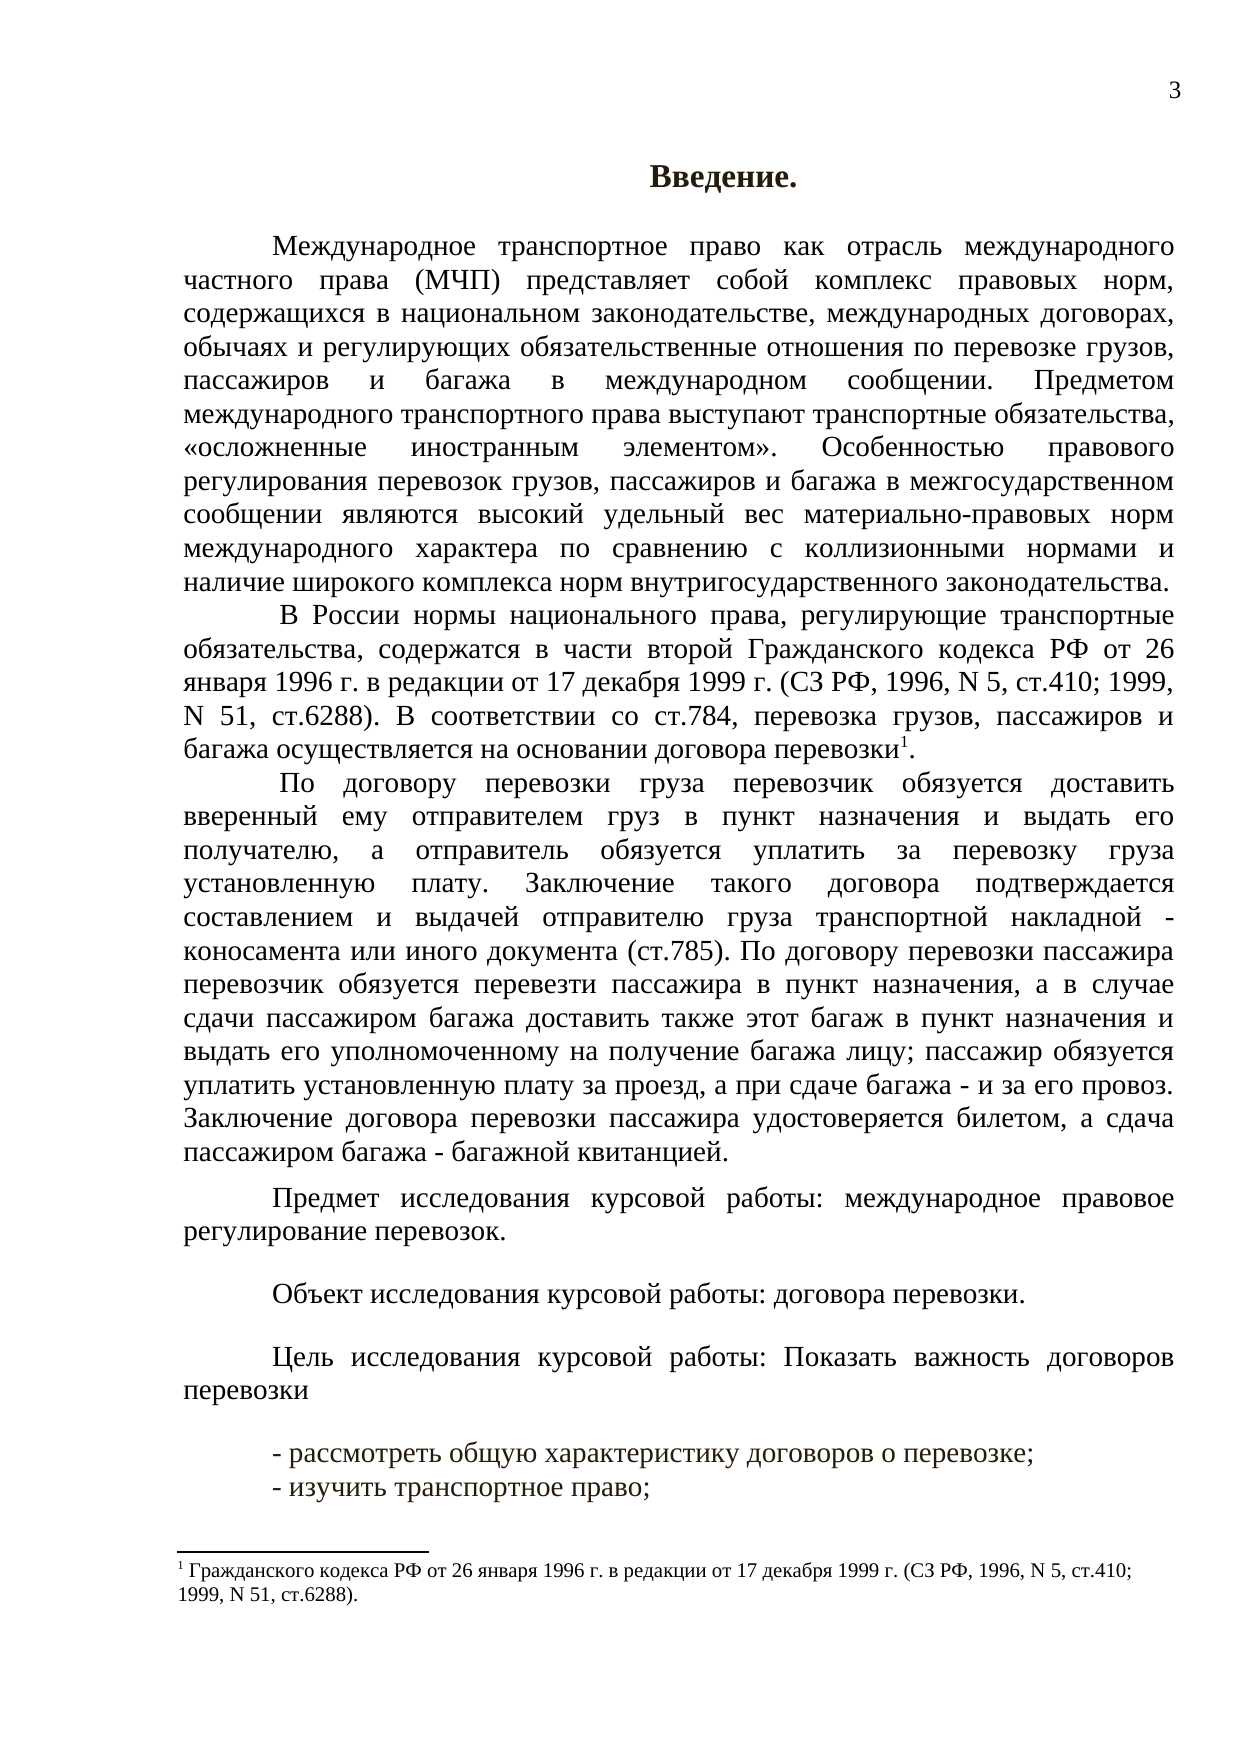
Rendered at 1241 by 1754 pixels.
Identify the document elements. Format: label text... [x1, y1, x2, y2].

text Цель исследования курсовой работы: Показать важность договоров перевозки [183, 1339, 1175, 1406]
text Международное транспортное право как отрасль международного частного права (МЧП) представляет собой комплекс правовых норм, содержащихся в национальном законодательстве, международных договорах, обычаях и регулирующих обязательственные отношения по перевозке грузов, пассажиров и багажа в международном сообщении. Предметом международного транспортного права выступают транспортные обязательства, «осложненные иностранным элементом». Особенностью правового регулирования перевозок грузов, пассажиров и багажа в межгосударственном сообщении являются высокий удельный вес материально-правовых норм международного характера по сравнению с коллизионными нормами и наличие широкого комплекса норм внутригосударственного законодательства. [183, 228, 1175, 597]
text По договору перевозки груза перевозчик обязуется доставить вверенный ему отправителем груз в пункт назначения и выдать его получателю, а отправитель обязуется уплатить за перевозку груза установленную плату. Заключение такого договора подтверждается составлением и выдачей отправителю груза транспортной накладной - коносамента или иного документа (ст.785). По договору перевозки пассажира перевозчик обязуется перевезти пассажира в пункт назначения, а в случае сдачи пассажиром багажа доставить также этот багаж в пункт назначения и выдать его уполномоченному на получение багажа лицу; пассажир обязуется уплатить установленную плату за проезд, а при сдаче багажа - и за его провоз. Заключение договора перевозки пассажира удостоверяется билетом, а сдача пассажиром багажа - багажной квитанцией. [183, 765, 1175, 1167]
text - рассмотреть общую характеристику договоров о перевозке; [183, 1435, 1175, 1469]
text В России нормы национального права, регулирующие транспортные обязательства, содержатся в части второй Гражданского кодекса РФ от 26 января 1996 г. в редакции от 17 декабря 1999 г. (СЗ РФ, 1996, N 5, ст.410; 1999, N 51, ст.6288). В соответствии со ст.784, перевозка грузов, пассажиров и багажа осуществляется на основании договора перевозки. [183, 597, 1175, 765]
text Предмет исследования курсовой работы: международное правовое регулирование перевозок. [183, 1180, 1175, 1247]
text - изучить транспортное право; [183, 1469, 1175, 1502]
text Объект исследования курсовой работы: договора перевозки. [183, 1276, 1175, 1310]
text Введение. [177, 156, 1181, 195]
